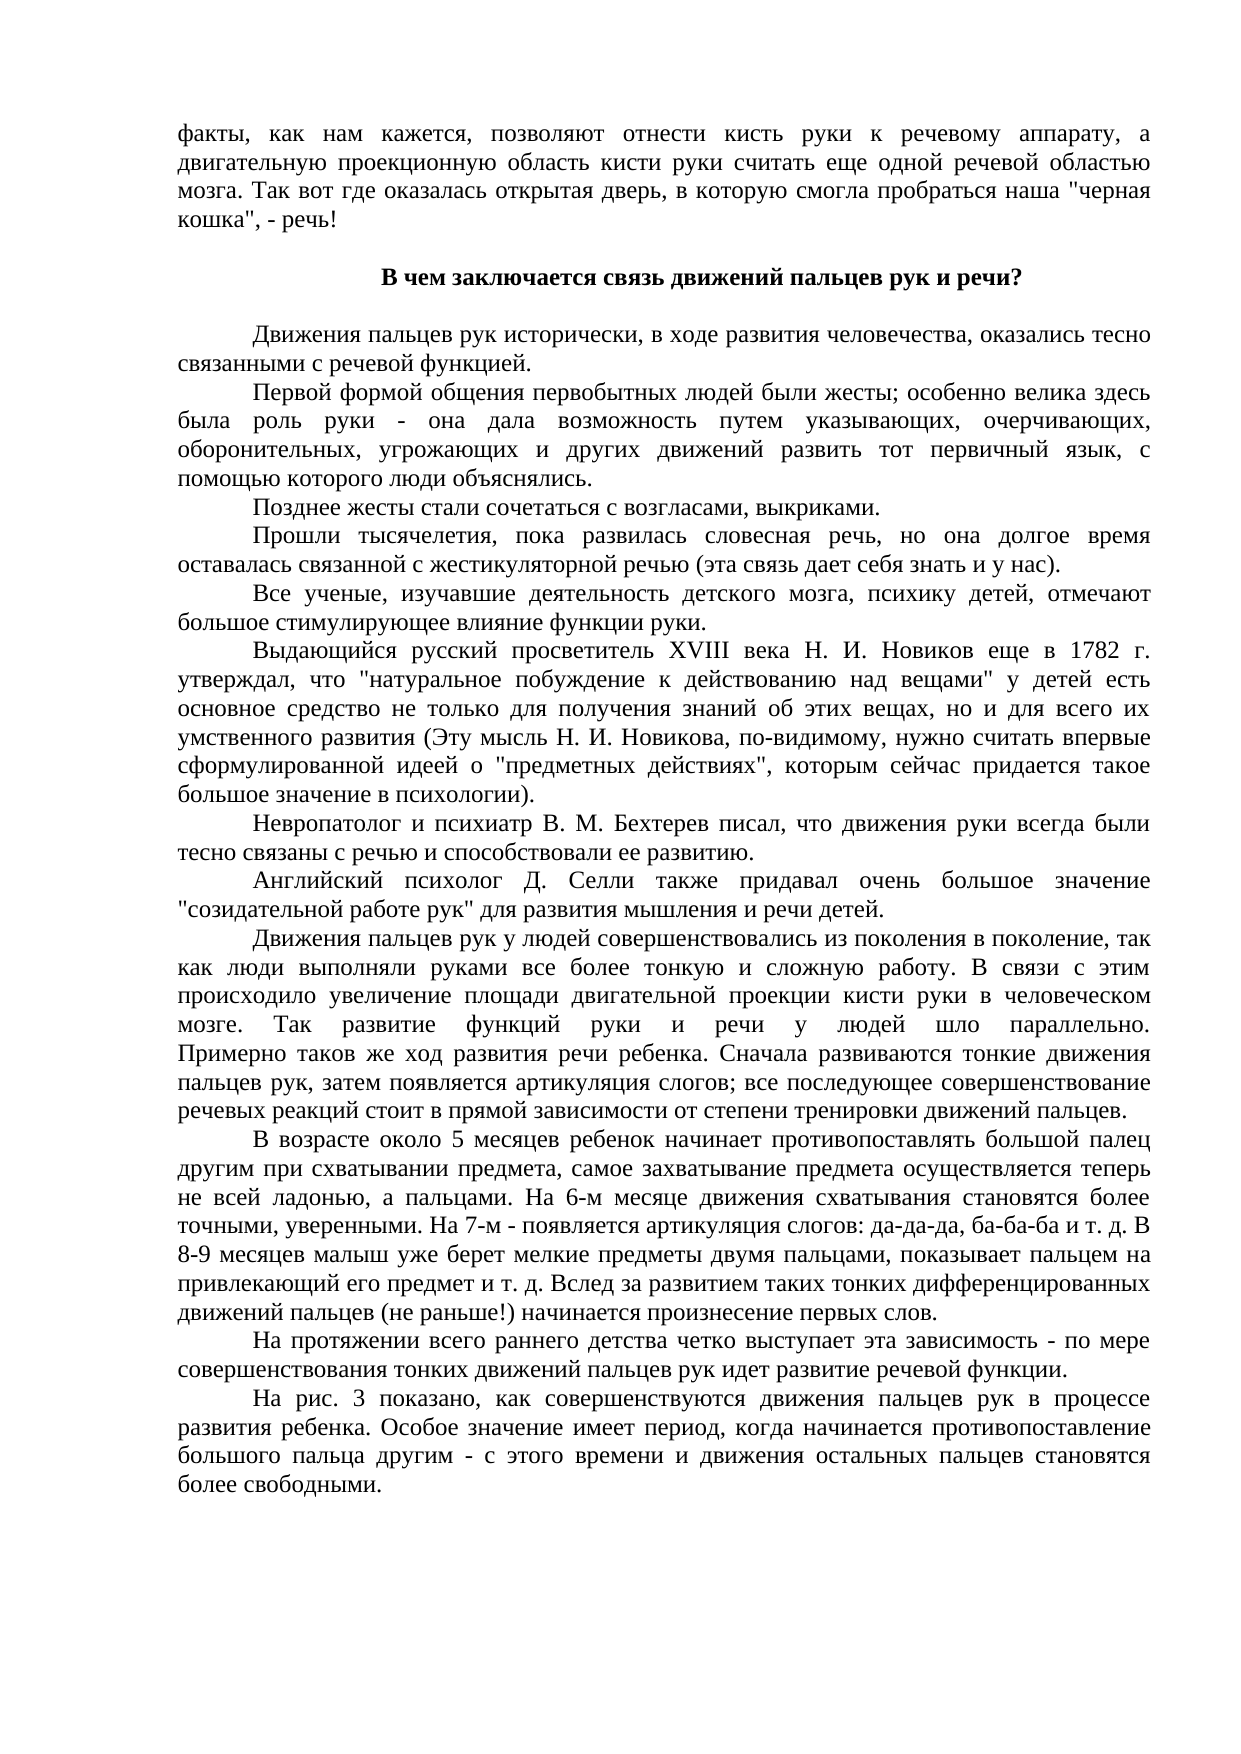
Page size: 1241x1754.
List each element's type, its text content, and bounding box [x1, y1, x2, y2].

text Позднее жесты стали сочетаться с возгласами, выкриками. [177, 492, 1152, 521]
text На протяжении всего раннего детства четко выступает эта зависимость - по мере совершенствования тонких движений пальцев рук идет развитие речевой функции. [177, 1326, 1152, 1383]
text В чем заключается связь движений пальцев рук и речи? [177, 262, 1152, 291]
text На рис. 3 показано, как совершенствуются движения пальцев рук в процессе развития ребенка. Особое значение имеет период, когда начинается противопоставление большого пальца другим - с этого времени и движения остальных пальцев становятся более свободными. [177, 1383, 1152, 1498]
text Движения пальцев рук у людей совершенствовались из поколения в поколение, так как люди выполняли руками все более тонкую и сложную работу. В связи с этим происходило увеличение площади двигательной проекции кисти руки в человеческом мозге. Так развитие функций руки и речи у людей шло параллельно. Примерно таков же ход развития речи ребенка. Сначала развиваются тонкие движения пальцев рук, затем появляется артикуляция слогов; все последующее совершенствование речевых реакций стоит в прямой зависимости от степени тренировки движений пальцев. [177, 923, 1152, 1124]
text Движения пальцев рук исторически, в ходе развития человечества, оказались тесно связанными с речевой функцией. [177, 319, 1152, 377]
text Невропатолог и психиатр В. М. Бехтерев писал, что движения руки всегда были тесно связаны с речью и способствовали ее развитию. [177, 808, 1152, 866]
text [177, 118, 1152, 233]
text В возрасте около 5 месяцев ребенок начинает противопоставлять большой палец другим при схватывании предмета, самое захватывание предмета осуществляется теперь не всей ладонью, а пальцами. На 6-м месяце движения схватывания становятся более точными, уверенными. На 7-м - появляется артикуляция слогов: да-да-да, ба-ба-ба и т. д. В 8-9 месяцев малыш уже берет мелкие предметы двумя пальцами, показывает пальцем на привлекающий его предмет и т. д. Вслед за развитием таких тонких дифференцированных движений пальцев (не раньше!) начинается произнесение первых слов. [177, 1124, 1152, 1326]
text Английский психолог Д. Селли также придавал очень большое значение "созидательной работе рук" для развития мышления и речи детей. [177, 866, 1152, 923]
text Прошли тысячелетия, пока развилась словесная речь, но она долгое время оставалась связанной с жестикуляторной речью (эта связь дает себя знать и у нас). [177, 521, 1152, 578]
text Все ученые, изучавшие деятельность детского мозга, психику детей, отмечают большое стимулирующее влияние функции руки. [177, 578, 1152, 636]
text Первой формой общения первобытных людей были жесты; особенно велика здесь была роль руки - она дала возможность путем указывающих, очерчивающих, оборонительных, угрожающих и других движений развить тот первичный язык, с помощью которого люди объяснялись. [177, 377, 1152, 492]
text Выдающийся русский просветитель XVIII века Н. И. Новиков еще в . утверждал, что "натуральное побуждение к действованию над вещами" у детей есть основное средство не только для получения знаний об этих вещах, но и для всего их умственного развития (Эту мысль Н. И. Новикова, по-видимому, нужно считать впервые сформулированной идеей о "предметных действиях", которым сейчас придается такое большое значение в психологии). [177, 636, 1152, 808]
